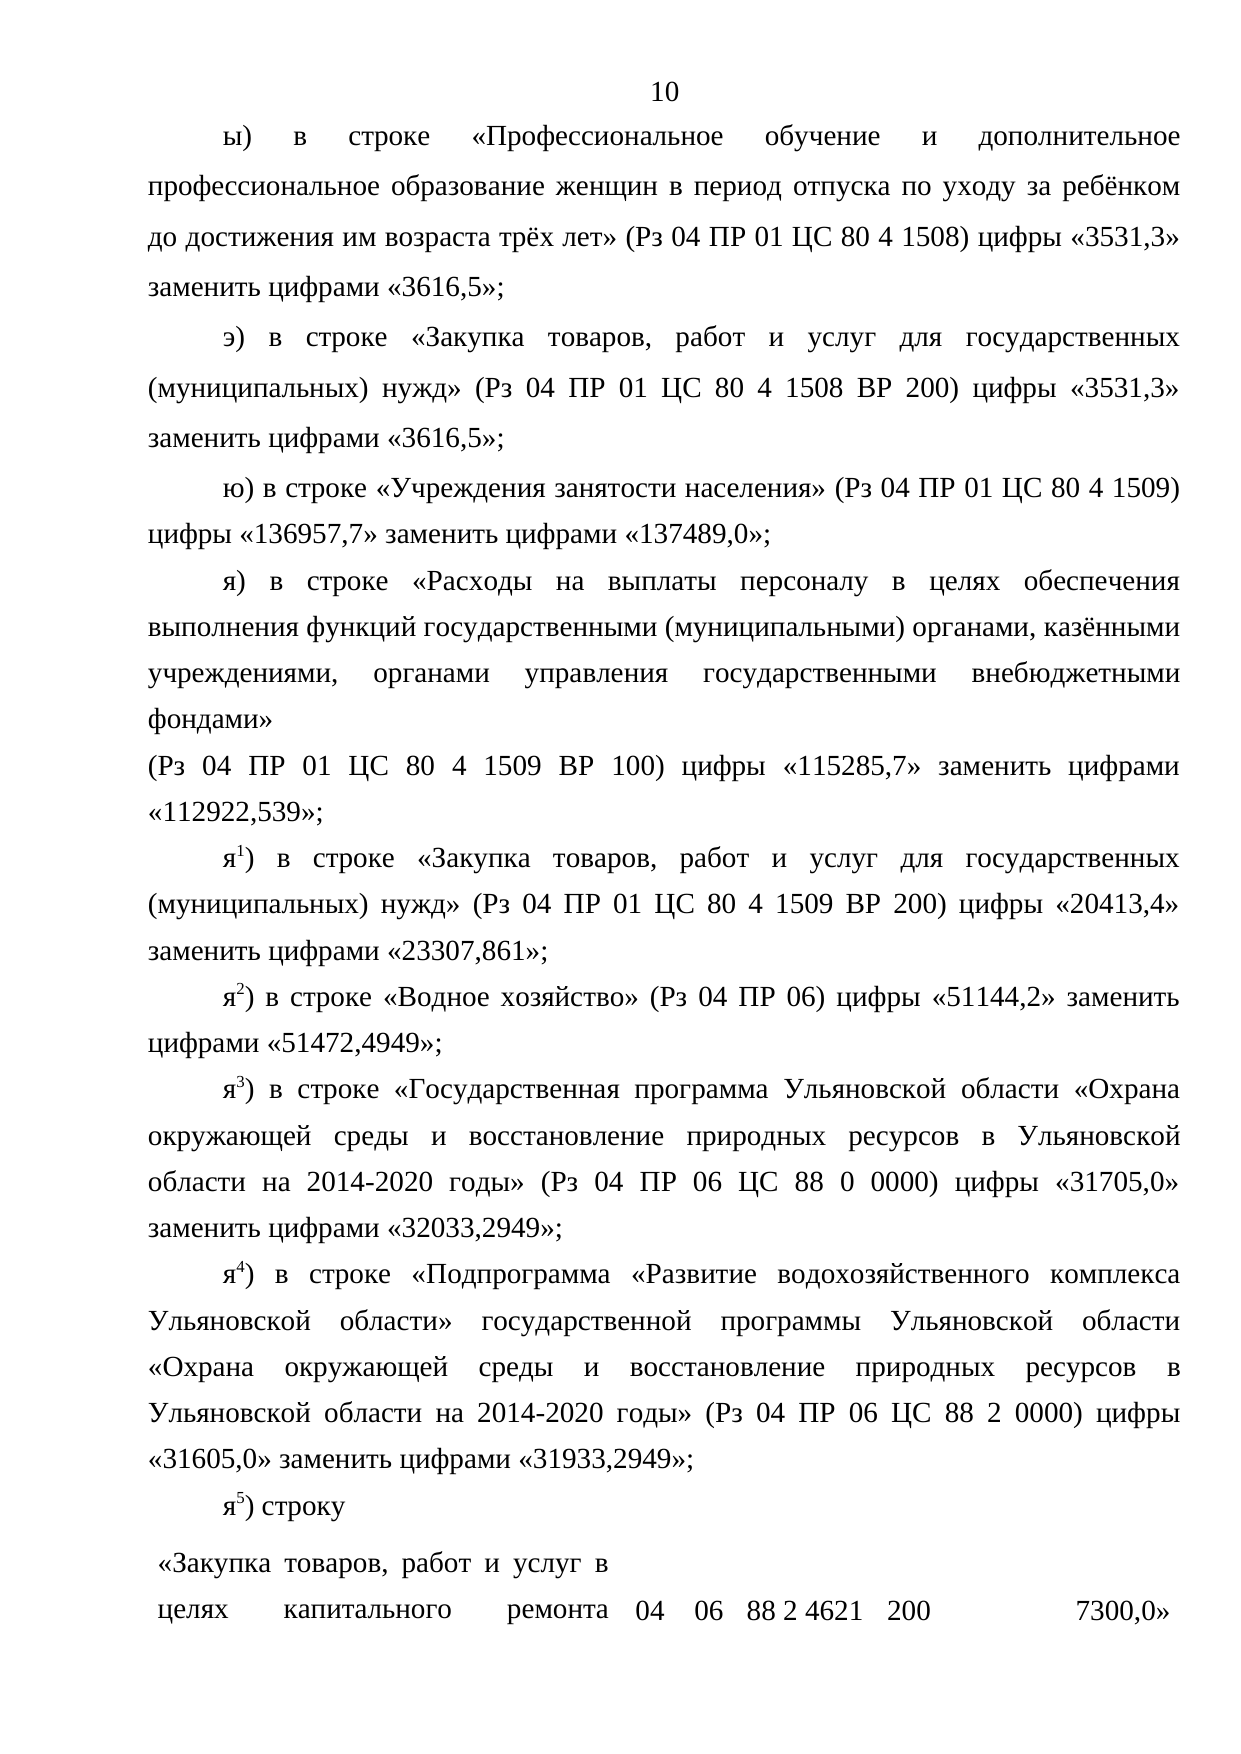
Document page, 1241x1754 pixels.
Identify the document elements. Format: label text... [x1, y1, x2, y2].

table_header 7300,0» [946, 1534, 1181, 1636]
text я1) в строке «Закупка товаров, работ и услуг для государственных (муниципальных) нужд» (Рз 04 ПР 01 ЦС 80 4 1509 ВР 200) цифры «20413,4» заменить цифрами «23307,861»; [148, 840, 1181, 966]
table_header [146, 1534, 620, 1636]
table_header 04 [620, 1534, 679, 1636]
text я2) в строке «Водное хозяйство» (Рз 04 ПР 06) цифры «51144,2» заменить цифрами «51472,4949»; [148, 979, 1181, 1059]
text ю) в строке «Учреждения занятости населения» (Рз 04 ПР 01 ЦС 80 4 1509) цифры «136957,7» заменить цифрами «137489,0»; [148, 470, 1181, 550]
table_header 200 [871, 1534, 946, 1636]
text ы) в строке «Профессиональное обучение и дополнительное профессиональное образование женщин в период отпуска по уходу за ребёнком до достижения им возраста трёх лет» (Рз 04 ПР 01 ЦС 80 4 1508) цифры «3531,3» заменить цифрами «3616,5»; [148, 118, 1181, 303]
table_header 06 [679, 1534, 738, 1636]
table_header 88 2 4621 [738, 1534, 871, 1636]
text я5) строку [148, 1488, 1181, 1521]
text я4) в строке «Подпрограмма «Развитие водохозяйственного комплекса Ульяновской области» государственной программы Ульяновской области «Охрана окружающей среды и восстановление природных ресурсов в Ульяновской области на 2014-2020 годы» (Рз 04 ПР 06 ЦС 88 2 0000) цифры «31605,0» заменить цифрами «31933,2949»; [148, 1257, 1181, 1475]
text я3) в строке «Государственная программа Ульяновской области «Охрана окружающей среды и восстановление природных ресурсов в Ульяновской области на 2014-2020 годы» (Рз 04 ПР 06 ЦС 88 0 0000) цифры «31705,0» заменить цифрами «32033,2949»; [148, 1072, 1181, 1244]
text э) в строке «Закупка товаров, работ и услуг для государственных (муниципальных) нужд» (Рз 04 ПР 01 ЦС 80 4 1508 ВР 200) цифры «3531,3» заменить цифрами «3616,5»; [148, 319, 1181, 453]
text я) в строке «Расходы на выплаты персоналу в целях обеспечения выполнения функций государственными (муниципальными) органами, казёнными учреждениями, органами управления государственными внебюджетными фондами» (Рз 04 ПР 01 ЦС 80 4 1509 ВР 100) цифры «115285,7» заменить цифрами «112922,539»; [148, 563, 1181, 828]
